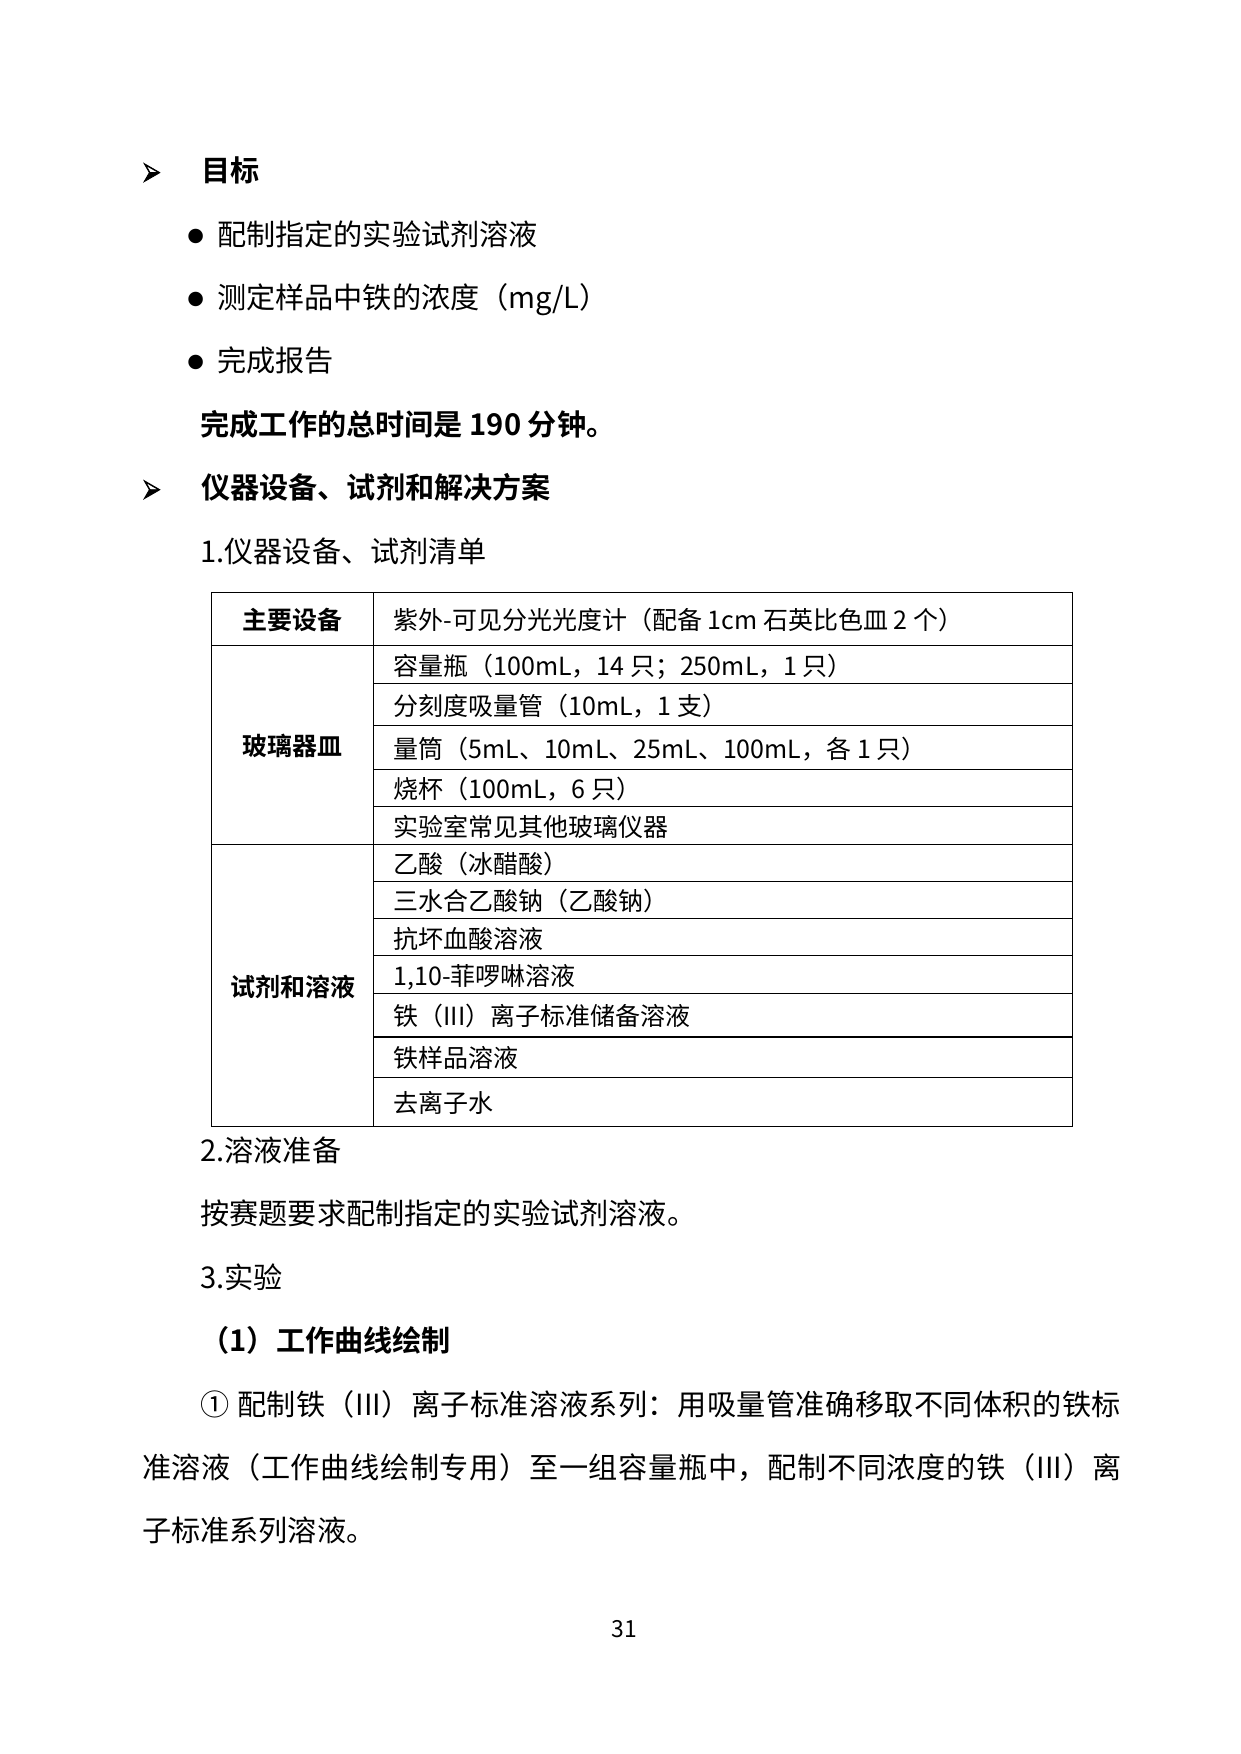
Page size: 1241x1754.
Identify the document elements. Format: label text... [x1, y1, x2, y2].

table_cell 铁样品溶液 [374, 1038, 1072, 1077]
table_cell 分刻度吸量管（10mL，1 支） [374, 684, 1072, 725]
text 按赛题要求配制指定的实验试剂溶液。 [142, 1191, 1122, 1233]
table_cell 烧杯（100mL，6 只） [374, 770, 1072, 806]
list 测定样品中铁的浓度（mg/L） [186, 274, 1122, 317]
table_cell 去离子水 [374, 1078, 1072, 1126]
table_header 主要设备 [212, 593, 373, 645]
table_cell 抗坏血酸溶液 [374, 919, 1072, 955]
list 配制指定的实验试剂溶液 [186, 211, 1122, 253]
table_cell 试剂和溶液 [212, 845, 373, 1126]
table_cell 实验室常见其他玻璃仪器 [374, 807, 1072, 843]
table_cell 玻璃器皿 [212, 646, 373, 843]
subtitle （1）工作曲线绘制 [142, 1318, 1122, 1360]
subtitle 完成工作的总时间是 190 分钟。 [142, 401, 1122, 444]
list 完成报告 [186, 338, 1122, 380]
table_header 紫外-可见分光光度计（配备 1cm 石英比色皿 2 个） [374, 593, 1072, 645]
list 目标 [142, 148, 1122, 190]
table_cell 乙酸（冰醋酸） [374, 845, 1072, 881]
table_cell 三水合乙酸钠（乙酸钠） [374, 882, 1072, 918]
text 3.实验 [142, 1254, 1122, 1296]
table_cell 量筒（5mL、10mL、25mL、100mL，各 1 只） [374, 726, 1072, 769]
list 仪器设备、试剂和解决方案 [142, 465, 1122, 507]
text ① 配制铁（III）离子标准溶液系列：用吸量管准确移取不同体积的铁标准溶液（工作曲线绘制专用）至一组容量瓶中，配制不同浓度的铁（III）离子标准系列溶液。 [142, 1381, 1122, 1550]
text 2.溶液准备 [142, 1127, 1122, 1169]
text 1.仪器设备、试剂清单 [142, 528, 1122, 571]
table_cell 铁（III）离子标准储备溶液 [374, 994, 1072, 1036]
table_cell 1,10-菲啰啉溶液 [374, 956, 1072, 993]
table_cell 容量瓶（100mL，14 只；250mL，1 只） [374, 646, 1072, 682]
